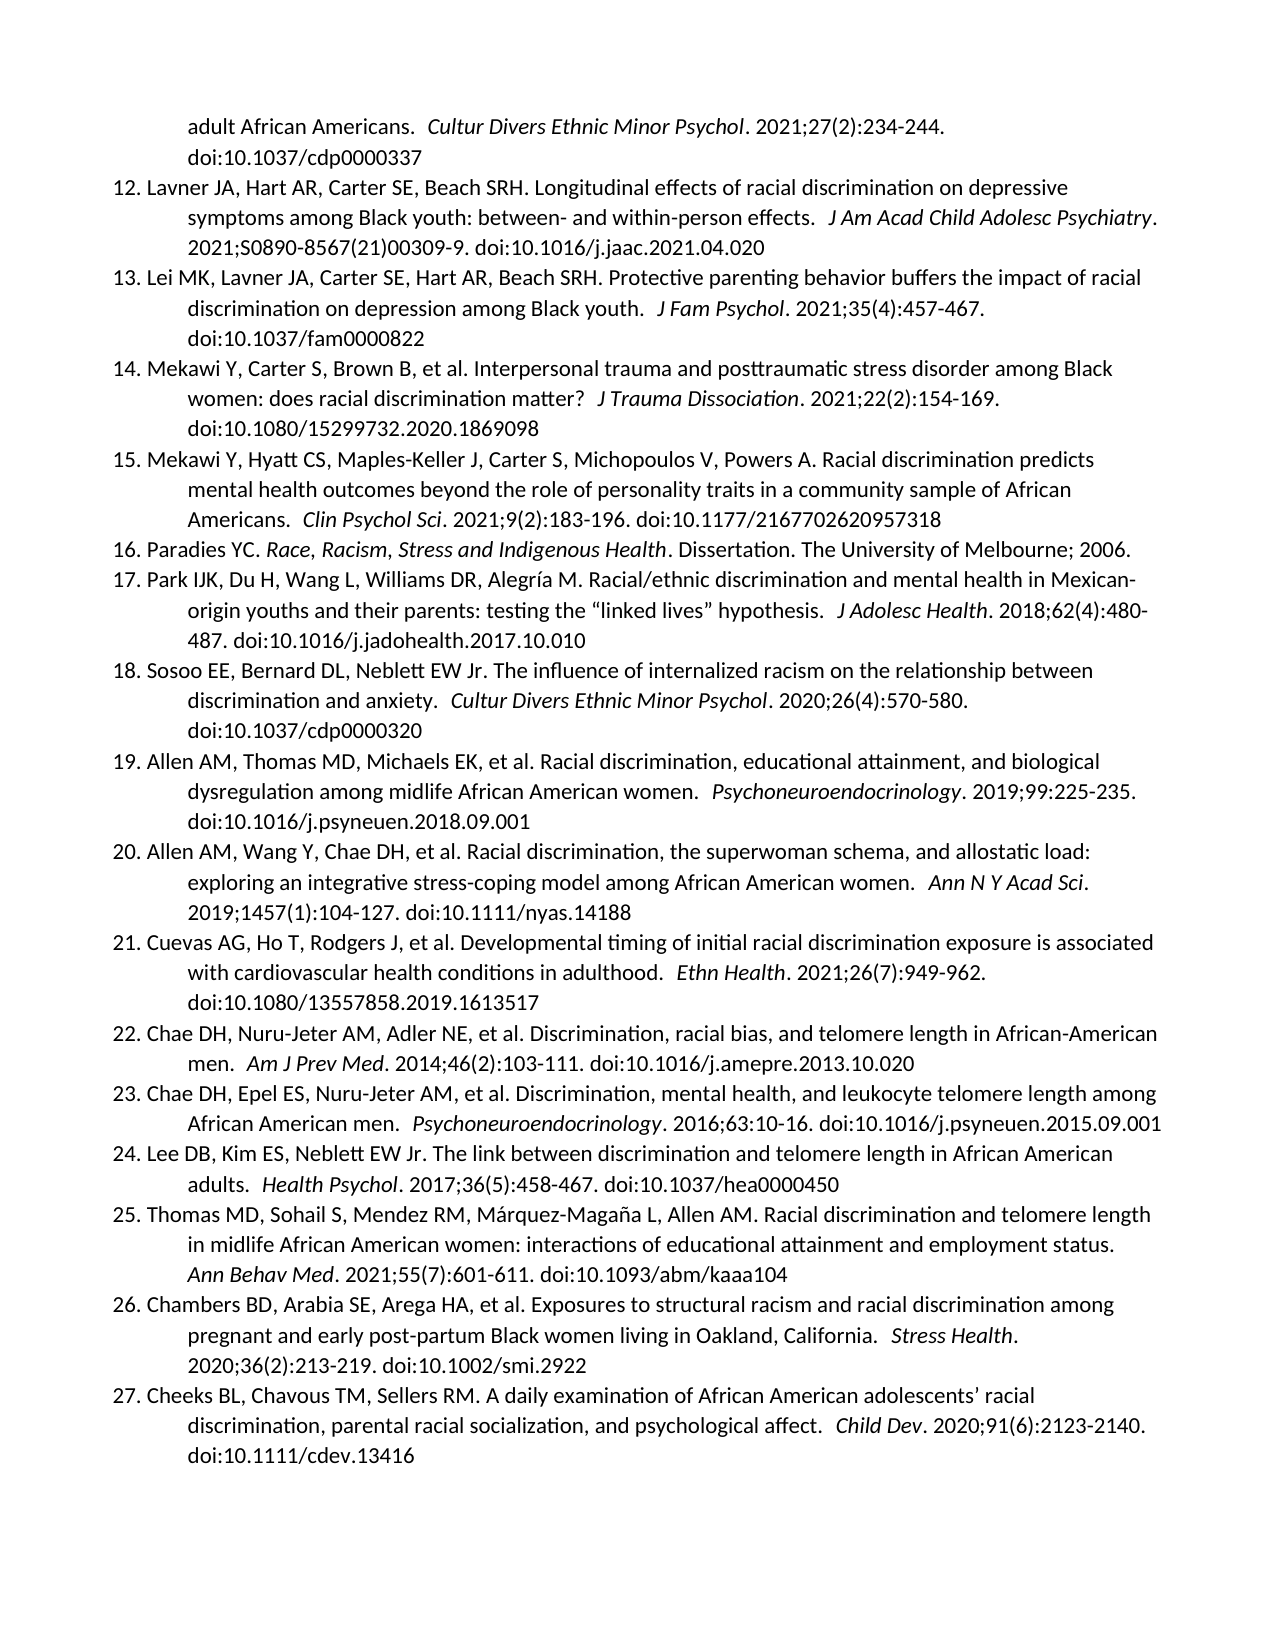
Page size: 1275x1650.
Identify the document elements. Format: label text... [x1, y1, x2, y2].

text 23. Chae DH﻿, Epel ES﻿, Nuru-Jeter AM﻿, et al. Discrimination, mental health, and leukocyte telomere length among African American men. ﻿ Psychoneuroendocrinology. 2016;63:10-16. doi:10.1016/j.psyneuen.2015.09.001 [112, 1079, 1162, 1137]
text 27. Cheeks BL﻿, Chavous TM﻿, Sellers RM﻿. A daily examination of African American adolescents’ racial discrimination, parental racial socialization, and psychological affect. ﻿ Child Dev. 2020;91(6):2123-2140. doi:10.1111/cdev.13416 [112, 1381, 1162, 1470]
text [112, 112, 1162, 171]
text 17. Park IJK﻿, Du H﻿, Wang L﻿, Williams DR﻿, Alegría M﻿. Racial/ethnic discrimination and mental health in Mexican-origin youths and their parents: testing the “linked lives” hypothesis. ﻿ J Adolesc Health. 2018;62(4):480-487. doi:10.1016/j.jadohealth.2017.10.010 [112, 566, 1162, 654]
text 22. Chae DH﻿, Nuru-Jeter AM﻿, Adler NE﻿, et al. Discrimination, racial bias, and telomere length in African-American men. ﻿ Am J Prev Med. 2014;46(2):103-111. doi:10.1016/j.amepre.2013.10.020 [112, 1019, 1162, 1077]
text 21. Cuevas AG﻿, Ho T﻿, Rodgers J﻿, et al. Developmental timing of initial racial discrimination exposure is associated with cardiovascular health conditions in adulthood. ﻿ Ethn Health. 2021;26(7):949-962. doi:10.1080/13557858.2019.1613517 [112, 928, 1162, 1017]
text 15. Mekawi Y﻿, Hyatt CS﻿, Maples-Keller J﻿, Carter S﻿, Michopoulos V﻿, Powers A﻿. Racial discrimination predicts mental health outcomes beyond the role of personality traits in a community sample of African Americans. ﻿ Clin Psychol Sci. 2021;9(2):183-196. doi:10.1177/2167702620957318 [112, 445, 1162, 533]
text 16. Paradies YC﻿. Race, Racism, Stress and Indigenous Health. Dissertation. The University of Melbourne; 2006. [112, 535, 1162, 563]
text 19. Allen AM﻿, Thomas MD﻿, Michaels EK﻿, et al. Racial discrimination, educational attainment, and biological dysregulation among midlife African American women. ﻿ Psychoneuroendocrinology. 2019;99:225-235. doi:10.1016/j.psyneuen.2018.09.001 [112, 747, 1162, 835]
text 25. Thomas MD﻿, Sohail S﻿, Mendez RM﻿, Márquez-Magaña L﻿, Allen AM﻿. Racial discrimination and telomere length in midlife African American women: interactions of educational attainment and employment status. ﻿ Ann Behav Med. 2021;55(7):601-611. doi:10.1093/abm/kaaa104 [112, 1200, 1162, 1288]
text 20. Allen AM﻿, Wang Y﻿, Chae DH﻿, et al. Racial discrimination, the superwoman schema, and allostatic load: exploring an integrative stress-coping model among African American women. ﻿ Ann N Y Acad Sci. 2019;1457(1):104-127. doi:10.1111/nyas.14188 [112, 837, 1162, 926]
text 12. Lavner JA﻿, Hart AR﻿, Carter SE﻿, Beach SRH﻿. Longitudinal effects of racial discrimination on depressive symptoms among Black youth: between- and within-person effects. ﻿ J Am Acad Child Adolesc Psychiatry. 2021;S0890-8567(21)00309-9. doi:10.1016/j.jaac.2021.04.020 [112, 173, 1162, 261]
text 18. Sosoo EE﻿, Bernard DL﻿, Neblett EW Jr﻿. The influence of internalized racism on the relationship between discrimination and anxiety. ﻿ Cultur Divers Ethnic Minor Psychol. 2020;26(4):570-580. doi:10.1037/cdp0000320 [112, 656, 1162, 745]
text 26. Chambers BD﻿, Arabia SE﻿, Arega HA﻿, et al. Exposures to structural racism and racial discrimination among pregnant and early post-partum Black women living in Oakland, California. ﻿ Stress Health. 2020;36(2):213-219. doi:10.1002/smi.2922 [112, 1291, 1162, 1379]
text 24. Lee DB﻿, Kim ES﻿, Neblett EW Jr﻿. The link between discrimination and telomere length in African American adults. ﻿ Health Psychol. 2017;36(5):458-467. doi:10.1037/hea0000450 [112, 1139, 1162, 1198]
text 14. Mekawi Y﻿, Carter S﻿, Brown B﻿, et al. Interpersonal trauma and posttraumatic stress disorder among Black women: does racial discrimination matter? ﻿ J Trauma Dissociation. 2021;22(2):154-169. doi:10.1080/15299732.2020.1869098 [112, 354, 1162, 443]
text 13. Lei MK﻿, Lavner JA﻿, Carter SE﻿, Hart AR﻿, Beach SRH﻿. Protective parenting behavior buffers the impact of racial discrimination on depression among Black youth. ﻿ J Fam Psychol. 2021;35(4):457-467. doi:10.1037/fam0000822 [112, 263, 1162, 352]
